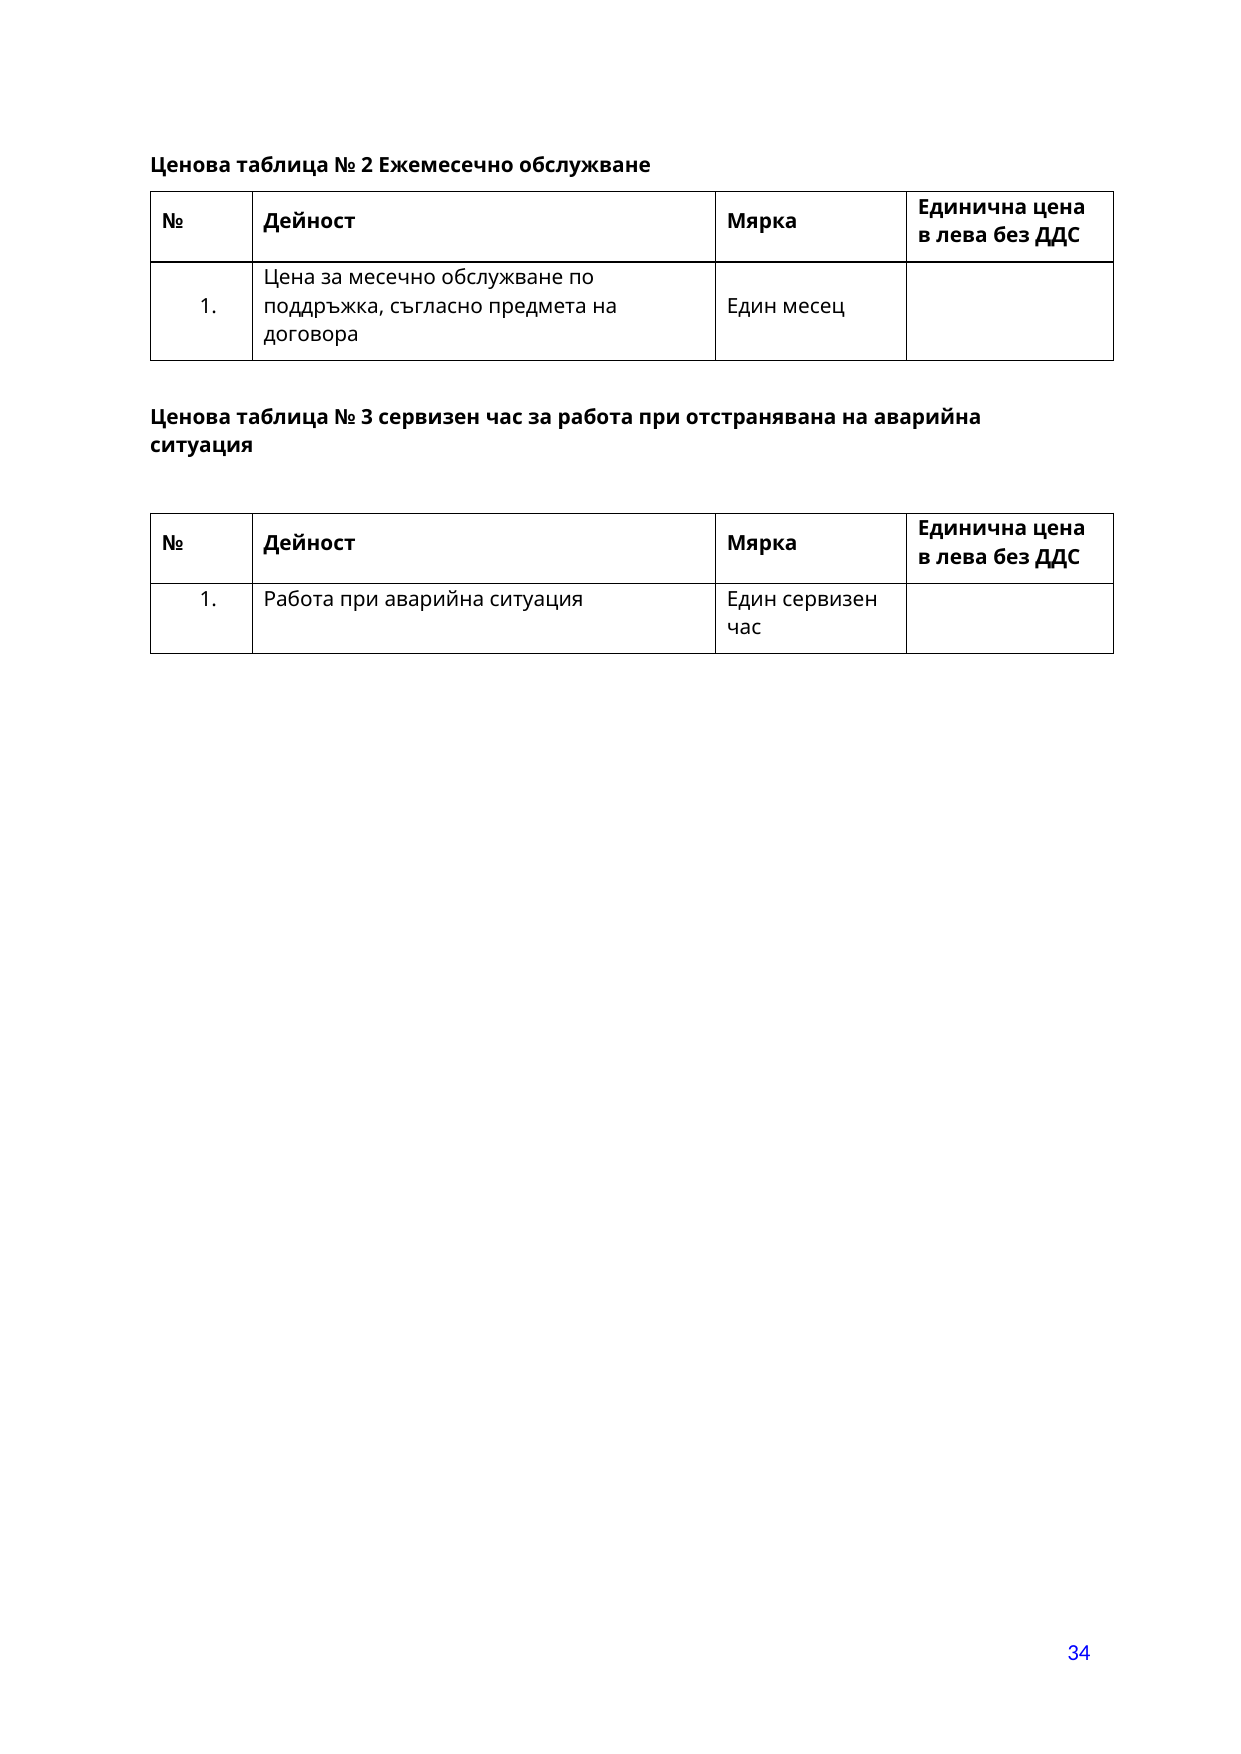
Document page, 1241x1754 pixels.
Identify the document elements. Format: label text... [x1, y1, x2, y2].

table_header Дейност [253, 192, 715, 261]
table_cell Цена за месечно обслужване по поддръжка, съгласно предмета на договора [253, 263, 715, 360]
text Ценова таблица № 2 Ежемесечно обслужване [150, 150, 1090, 178]
table_cell [907, 584, 1113, 653]
table_header Дейност [253, 514, 715, 583]
table_header Мярка [716, 514, 906, 583]
text Ценова таблица № 3 сервизен час за работа при отстранявана на аварийна ситуация [150, 402, 1090, 459]
table_cell Работа при аварийна ситуация [253, 584, 715, 653]
table_header № [151, 192, 252, 261]
table_header № [151, 514, 252, 583]
table_cell [151, 263, 252, 360]
table_header Мярка [716, 192, 906, 261]
table_cell [151, 584, 252, 653]
table_cell [907, 263, 1113, 360]
table_cell Един месец [716, 263, 906, 360]
table_header Единична цена в лева без ДДС [907, 192, 1113, 261]
table_header Единична цена в лева без ДДС [907, 514, 1113, 583]
table_cell Един сервизен час [716, 584, 906, 653]
